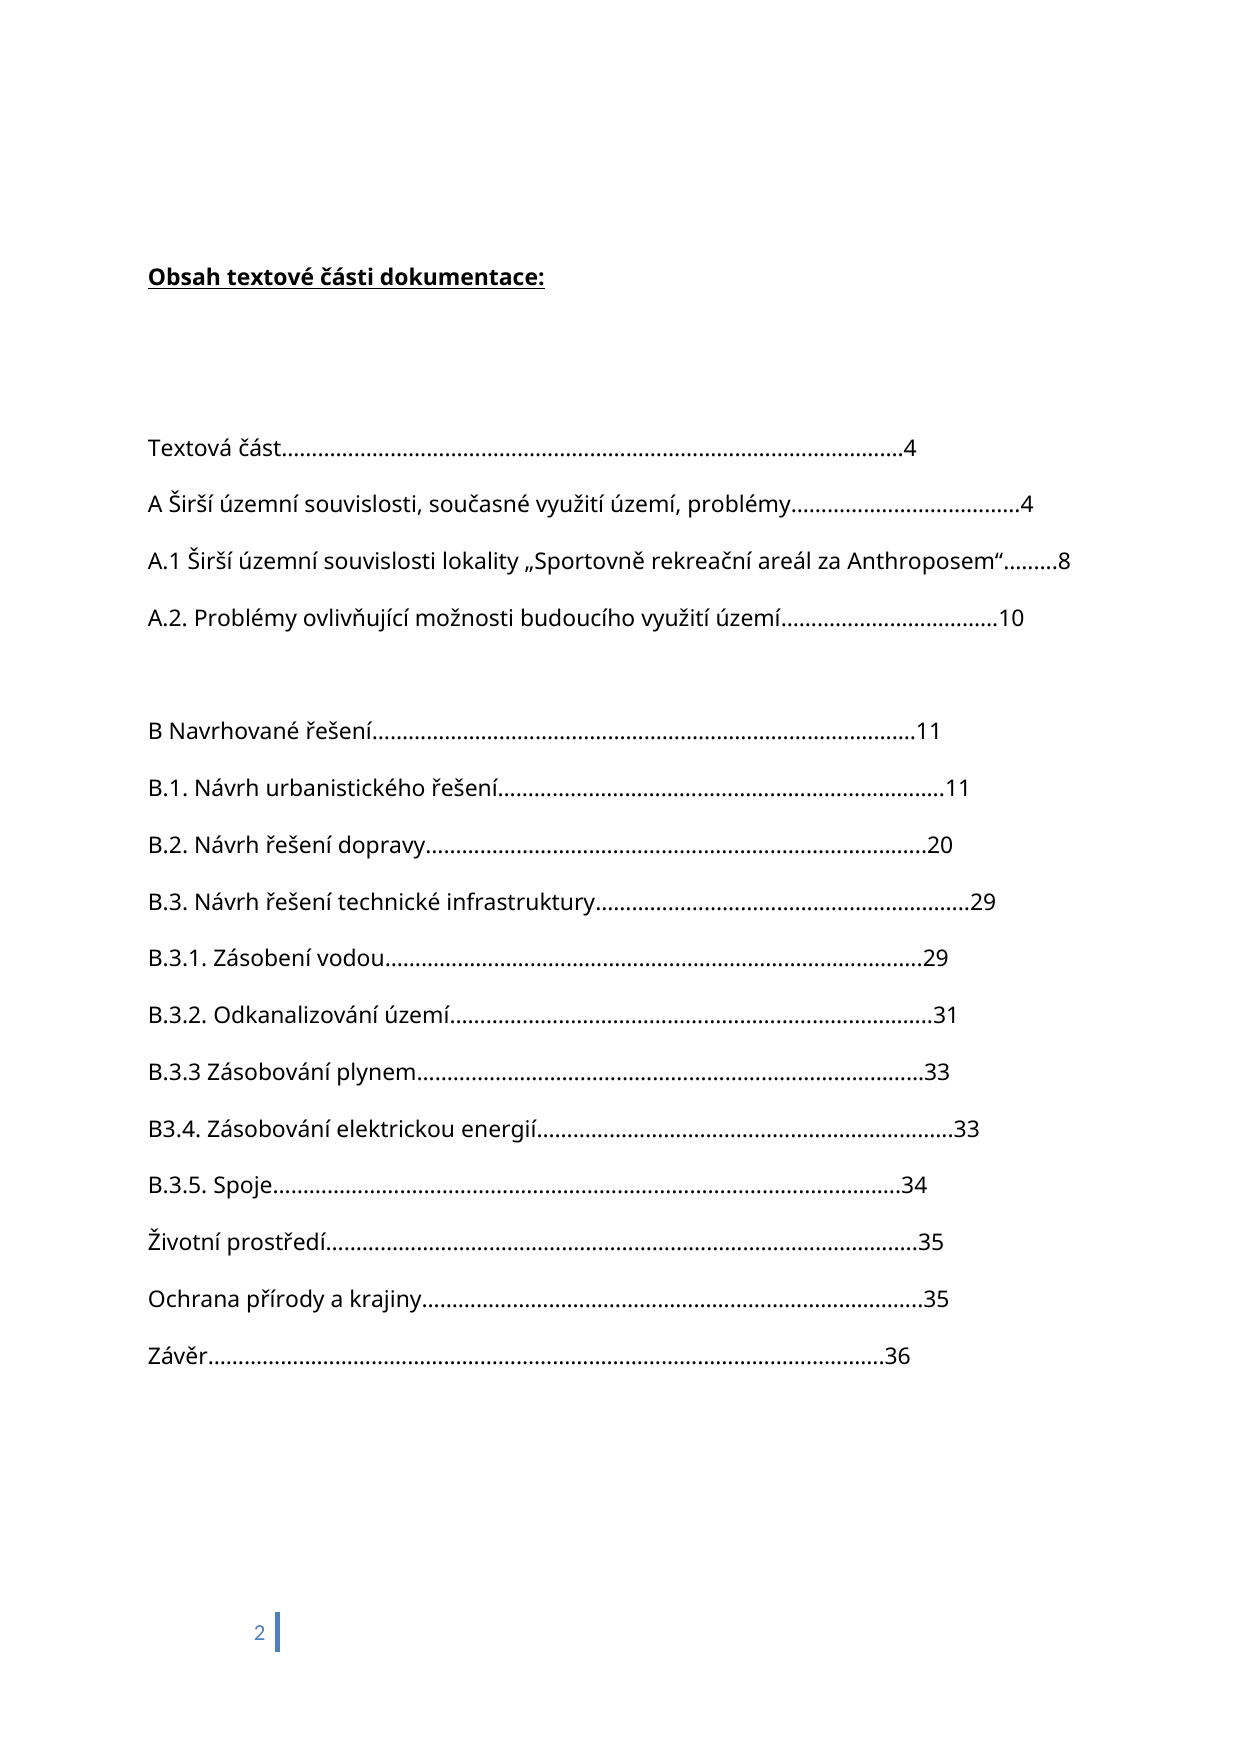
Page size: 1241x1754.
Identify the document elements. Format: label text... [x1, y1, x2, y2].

text B.3.3 Zásobování plynem…………………………………………………………………………33 [148, 1056, 1093, 1087]
text B.3.1. Zásobení vodou……………………………………………………………………………..29 [148, 942, 1093, 974]
text B.3.5. Spoje…………………………………………………………………………………………..34 [148, 1169, 1093, 1201]
text A Širší územní souvislosti, současné využití území, problémy……………..…………………4 [148, 488, 1093, 519]
text B.3.2. Odkanalizování území……………………………………………………………………..31 [148, 999, 1093, 1030]
text B.1. Návrh urbanistického řešení………………………………………………………………..11 [148, 772, 1093, 803]
text A.1 Širší územní souvislosti lokality „Sportovně rekreační areál za Anthroposem“…..….8 [148, 545, 1093, 576]
text Obsah textové části dokumentace: [148, 261, 1093, 292]
text Textová část………………………………………………………………………………………….4 [148, 431, 1093, 463]
text Závěr………………………………………………………………………………………………….36 [148, 1340, 1093, 1371]
text Ochrana přírody a krajiny………………………………………………………………………..35 [148, 1283, 1093, 1314]
text B Navrhované řešení………………………………………………………………………..…….11 [148, 715, 1093, 747]
text B.3. Návrh řešení technické infrastruktury……………………………………………………..29 [148, 886, 1093, 917]
text Životní prostředí……………………………………………………………………………………..35 [148, 1226, 1093, 1257]
text B.2. Návrh řešení dopravy………………………………………………………………………..20 [148, 829, 1093, 860]
text B3.4. Zásobování elektrickou energií…………………………………………………………...33 [148, 1113, 1093, 1144]
text A.2. Problémy ovlivňující možnosti budoucího využití území………………………………10 [148, 602, 1093, 633]
